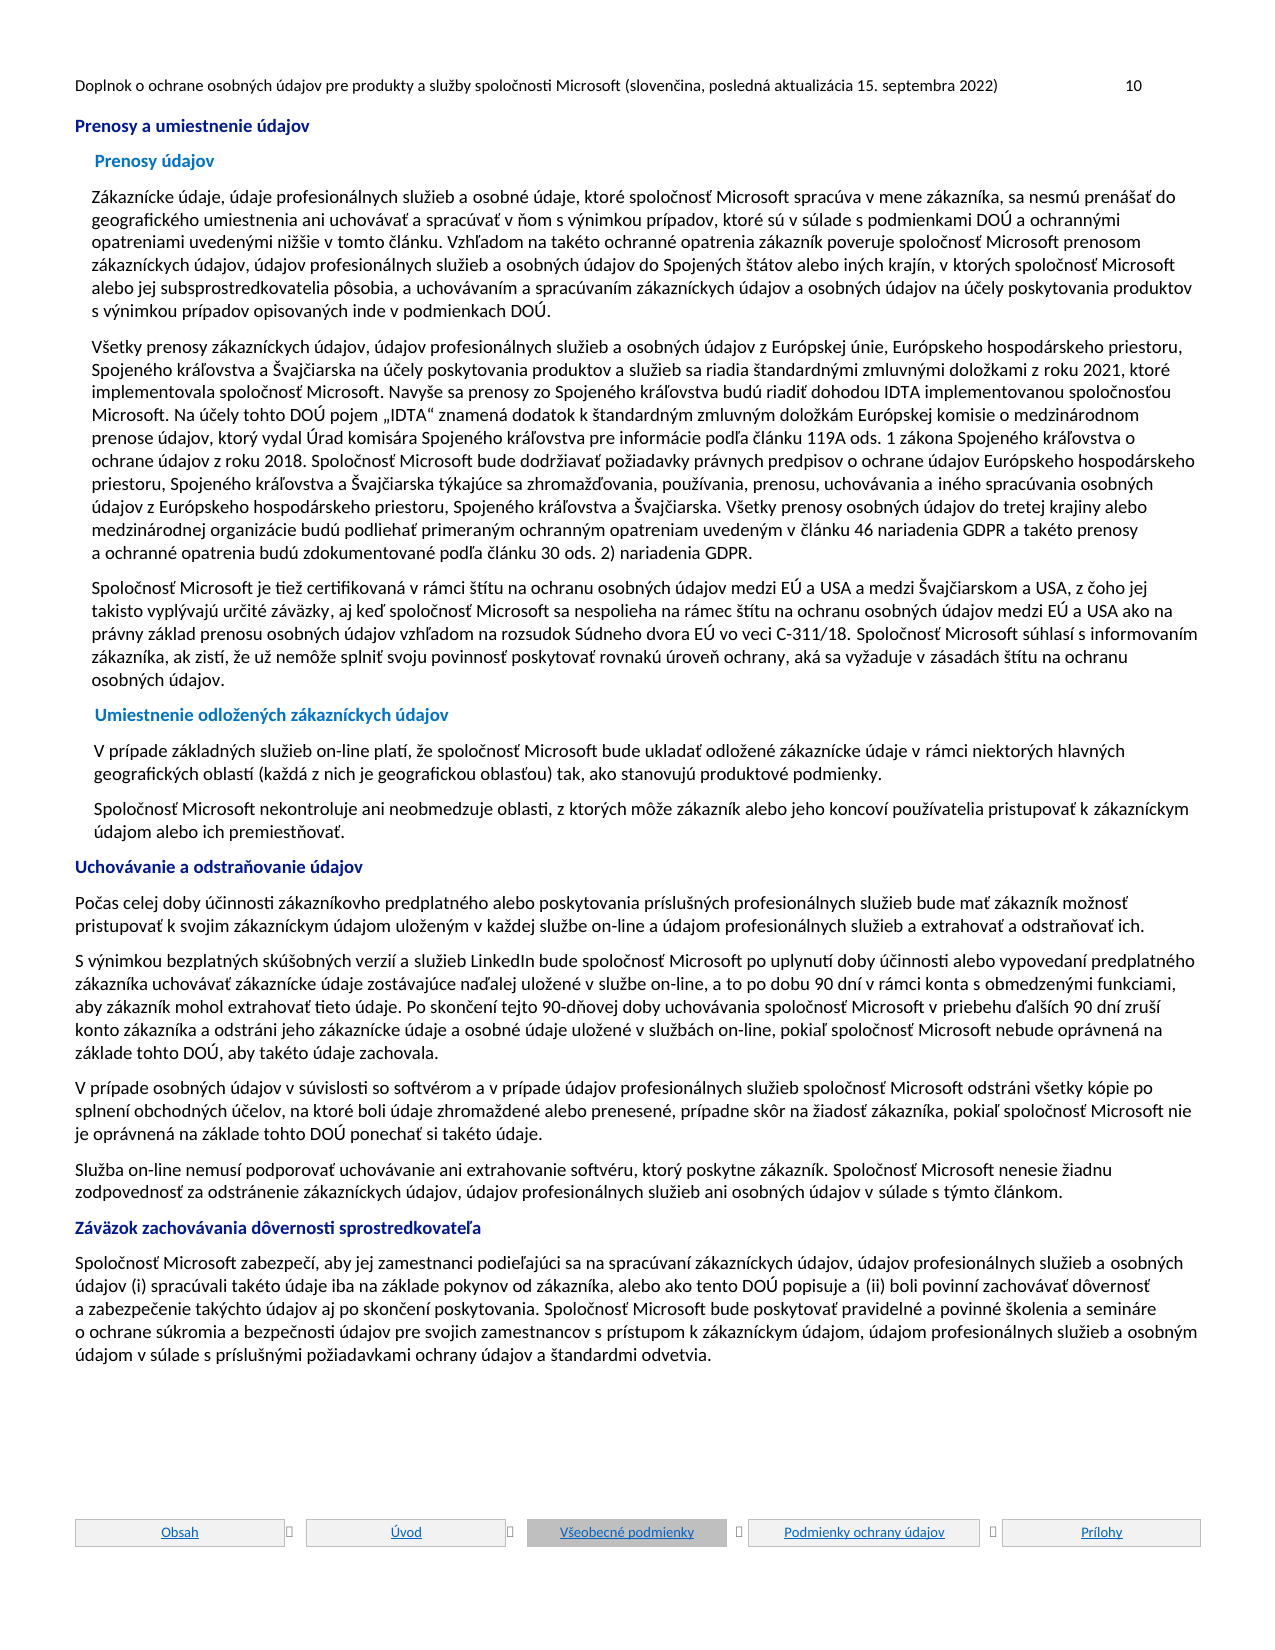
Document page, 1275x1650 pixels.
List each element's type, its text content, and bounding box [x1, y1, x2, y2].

list Služba on-line nemusí podporovať uchovávanie ani extrahovanie softvéru, ktorý poskytne zákazník. Spoločnosť Microsoft nenesie žiadnu zodpovednosť za odstránenie zákazníckych údajov, údajov profesionálnych služieb ani osobných údajov v súlade s týmto článkom. [75, 1158, 1200, 1204]
list Spoločnosť Microsoft nekontroluje ani neobmedzuje oblasti, z ktorých môže zákazník alebo jeho koncoví používatelia pristupovať k zákazníckym údajom alebo ich premiestňovať. [94, 797, 1200, 843]
list V prípade základných služieb on-line platí, že spoločnosť Microsoft bude ukladať odložené zákaznícke údaje v rámci niektorých hlavných geografických oblastí (každá z nich je geografickou oblasťou) tak, ako stanovujú produktové podmienky. [94, 739, 1200, 785]
list Zákaznícke údaje, údaje profesionálnych služieb a osobné údaje, ktoré spoločnosť Microsoft spracúva v mene zákazníka, sa nesmú prenášať do geografického umiestnenia ani uchovávať a spracúvať v ňom s výnimkou prípadov, ktoré sú v súlade s podmienkami DOÚ a ochrannými opatreniami uvedenými nižšie v tomto článku. Vzhľadom na takéto ochranné opatrenia zákazník poveruje spoločnosť Microsoft prenosom zákazníckych údajov, údajov profesionálnych služieb a osobných údajov do Spojených štátov alebo iných krajín, v ktorých spoločnosť Microsoft alebo jej subsprostredkovatelia pôsobia, a uchovávaním a spracúvaním zákazníckych údajov a osobných údajov na účely poskytovania produktov s výnimkou prípadov opisovaných inde v podmienkach DOÚ. [91, 185, 1200, 322]
list V prípade osobných údajov v súvislosti so softvérom a v prípade údajov profesionálnych služieb spoločnosť Microsoft odstráni všetky kópie po splnení obchodných účelov, na ktoré boli údaje zhromaždené alebo prenesené, prípadne skôr na žiadosť zákazníka, pokiaľ spoločnosť Microsoft nie je oprávnená na základe tohto DOÚ ponechať si takéto údaje. [75, 1077, 1200, 1145]
list Prenosy údajov [94, 149, 1200, 172]
list Všetky prenosy zákazníckych údajov, údajov profesionálnych služieb a osobných údajov z Európskej únie, Európskeho hospodárskeho priestoru, Spojeného kráľovstva a Švajčiarska na účely poskytovania produktov a služieb sa riadia štandardnými zmluvnými doložkami z roku 2021, ktoré implementovala spoločnosť Microsoft. Navyše sa prenosy zo Spojeného kráľovstva budú riadiť dohodou IDTA implementovanou spoločnosťou Microsoft. Na účely tohto DOÚ pojem „IDTA“ znamená dodatok k štandardným zmluvným doložkám Európskej komisie o medzinárodnom prenose údajov, ktorý vydal Úrad komisára Spojeného kráľovstva pre informácie podľa článku 119A ods. 1 zákona Spojeného kráľovstva o ochrane údajov z roku 2018. Spoločnosť Microsoft bude dodržiavať požiadavky právnych predpisov o ochrane údajov Európskeho hospodárskeho priestoru, Spojeného kráľovstva a Švajčiarska týkajúce sa zhromažďovania, používania, prenosu, uchovávania a iného spracúvania osobných údajov z Európskeho hospodárskeho priestoru, Spojeného kráľovstva a Švajčiarska. Všetky prenosy osobných údajov do tretej krajiny alebo medzinárodnej organizácie budú podliehať primeraným ochranným opatreniam uvedeným v článku 46 nariadenia GDPR a takéto prenosy a ochranné opatrenia budú zdokumentované podľa článku 30 ods. 2) nariadenia GDPR. [91, 335, 1200, 564]
list Spoločnosť Microsoft zabezpečí, aby jej zamestnanci podieľajúci sa na spracúvaní zákazníckych údajov, údajov profesionálnych služieb a osobných údajov (i) spracúvali takéto údaje iba na základe pokynov od zákazníka, alebo ako tento DOÚ popisuje a (ii) boli povinní zachovávať dôvernosť a zabezpečenie takýchto údajov aj po skončení poskytovania. Spoločnosť Microsoft bude poskytovať pravidelné a povinné školenia a semináre o ochrane súkromia a bezpečnosti údajov pre svojich zamestnancov s prístupom k zákazníckym údajom, údajom profesionálnych služieb a osobným údajom v súlade s príslušnými požiadavkami ochrany údajov a štandardmi odvetvia. [75, 1252, 1200, 1366]
list Počas celej doby účinnosti zákazníkovho predplatného alebo poskytovania príslušných profesionálnych služieb bude mať zákazník možnosť pristupovať k svojim zákazníckym údajom uloženým v každej službe on-line a údajom profesionálnych služieb a extrahovať a odstraňovať ich. [75, 891, 1200, 937]
subtitle Prenosy a umiestnenie údajov [75, 114, 1200, 137]
list Spoločnosť Microsoft je tiež certifikovaná v rámci štítu na ochranu osobných údajov medzi EÚ a USA a medzi Švajčiarskom a USA, z čoho jej takisto vyplývajú určité záväzky, aj keď spoločnosť Microsoft sa nespolieha na rámec štítu na ochranu osobných údajov medzi EÚ a USA ako na právny základ prenosu osobných údajov vzhľadom na rozsudok Súdneho dvora EÚ vo veci C-311/18. Spoločnosť Microsoft súhlasí s informovaním zákazníka, ak zistí, že už nemôže splniť svoju povinnosť poskytovať rovnakú úroveň ochrany, aká sa vyžaduje v zásadách štítu na ochranu osobných údajov. [91, 577, 1200, 691]
subtitle Záväzok zachovávania dôvernosti sprostredkovateľa [75, 1216, 1200, 1239]
subtitle Uchovávanie a odstraňovanie údajov [75, 856, 1200, 879]
list Umiestnenie odložených zákazníckych údajov [94, 704, 1200, 727]
list S výnimkou bezplatných skúšobných verzií a služieb LinkedIn bude spoločnosť Microsoft po uplynutí doby účinnosti alebo vypovedaní predplatného zákazníka uchovávať zákaznícke údaje zostávajúce naďalej uložené v službe on-line, a to po dobu 90 dní v rámci konta s obmedzenými funkciami, aby zákazník mohol extrahovať tieto údaje. Po skončení tejto 90-dňovej doby uchovávania spoločnosť Microsoft v priebehu ďalších 90 dní zruší konto zákazníka a odstráni jeho zákaznícke údaje a osobné údaje uložené v službách on-line, pokiaľ spoločnosť Microsoft nebude oprávnená na základe tohto DOÚ, aby takéto údaje zachovala. [75, 949, 1200, 1064]
